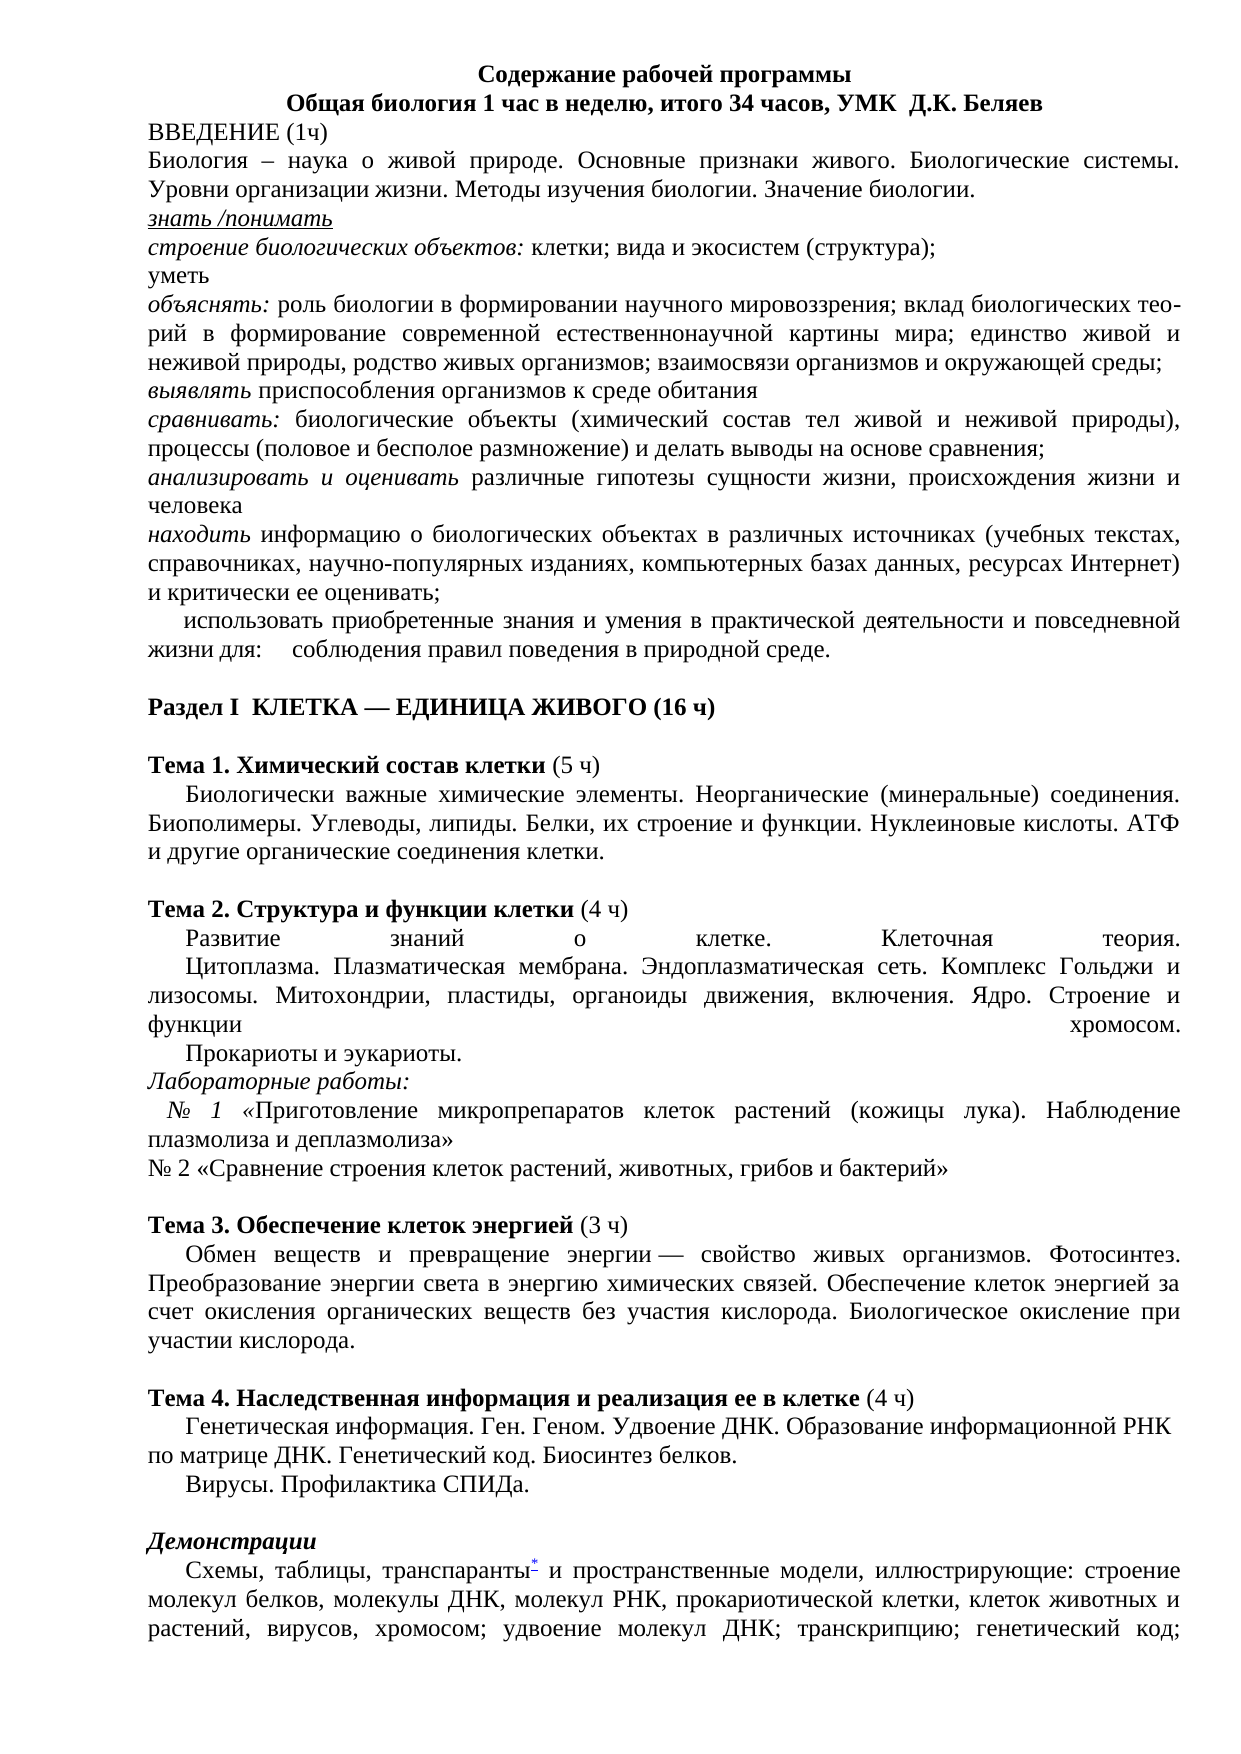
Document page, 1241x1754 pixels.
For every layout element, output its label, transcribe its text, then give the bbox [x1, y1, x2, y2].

text Содержание рабочей программы [148, 59, 1181, 88]
text Генетическая информация. Ген. Геном. Удвоение ДНК. Образование информационной РНК по матрице ДНК. Генетический код. Биосинтез белков. Вирусы. Профилактика СПИДа. [148, 1411, 1181, 1498]
text строение биологических объектов: клетки; вида и экосистем (структура); [148, 232, 1181, 261]
text Биология – наука о живой природе. Основные признаки живого. Биологические системы. Уровни организации жизни. Методы изучения биологии. Значение биологии. [148, 145, 1181, 203]
text Обмен веществ и превращение энергии — свойство живых организмов. Фотосинтез. Преобразование энергии света в энергию химических связей. Обеспечение клеток энергией за счет окисления органических веществ без участия кислорода. Биологическое окисление при участии кислорода. [148, 1239, 1181, 1354]
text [148, 1498, 1181, 1641]
text Развитие знаний о клетке. Клеточная теория. Цитоплазма. Плазматическая мембрана. Эндоплазматическая сеть. Комплекс Гольджи и лизосомы. Митохондрии, пластиды, органоиды движения, включения. Ядро. Строение и функции хромосом. Прокариоты и эукариоты. [148, 923, 1181, 1066]
text Тема 3. Обеспечение клеток энергией (3 ч) [148, 1210, 1181, 1239]
text Тема 1. Химический состав клетки (5 ч) [148, 750, 1181, 779]
text Тема 4. Наследственная информация и реализация ее в клетке (4 ч) [148, 1383, 1181, 1411]
text Общая биология 1 час в неделю, итого 34 часов, УМК Д.К. Беляев [148, 88, 1181, 117]
text выявлять приспособления организмов к среде обитания [148, 376, 1181, 404]
text уметь [148, 261, 1181, 289]
text объяснять: роль биологии в формировании научного мировоззрения; вклад биологических теорий в формирование современной естественнонаучной картины мира; единство живой и неживой природы, родство живых организмов; взаимосвязи организмов и окружающей среды; [148, 289, 1181, 376]
text сравнивать: биологические объекты (химический состав тел живой и неживой природы), процессы (половое и бесполое размножение) и делать выводы на основе сравнения; [148, 404, 1181, 462]
text анализировать и оценивать различные гипотезы сущности жизни, происхождения жизни и человека [148, 462, 1181, 519]
text № 2 «Сравнение строения клеток растений, животных, грибов и бактерий» [148, 1153, 1181, 1181]
text использовать приобретенные знания и умения в практической деятельности и повседневной жизни для: соблюдения правил поведения в природной среде. [148, 606, 1181, 663]
text Биологически важные химические элементы. Неорганические (минеральные) соединения. Биополимеры. Углеводы, липиды. Белки, их строение и функции. Нуклеиновые кислоты. АТФ и другие органические соединения клетки. [148, 779, 1181, 865]
text находить информацию о биологических объектах в различных источниках (учебных текстах, справочниках, научно-популярных изданиях, компьютерных базах данных, ресурсах Интернет) и критически ее оценивать; [148, 519, 1181, 606]
text Раздел I КЛЕТКА — ЕДИНИЦА ЖИВОГО (16 ч) [148, 692, 1181, 721]
text Тема 2. Структура и функции клетки (4 ч) [148, 894, 1181, 923]
text ВВЕДЕНИЕ (1ч) [148, 117, 1181, 145]
text № 1 «Приготовление микропрепаратов клеток растений (кожицы лука). Наблюдение плазмолиза и деплазмолиза» [148, 1095, 1181, 1153]
text Лабораторные работы: [148, 1066, 1181, 1095]
text знать /понимать [148, 203, 1181, 232]
